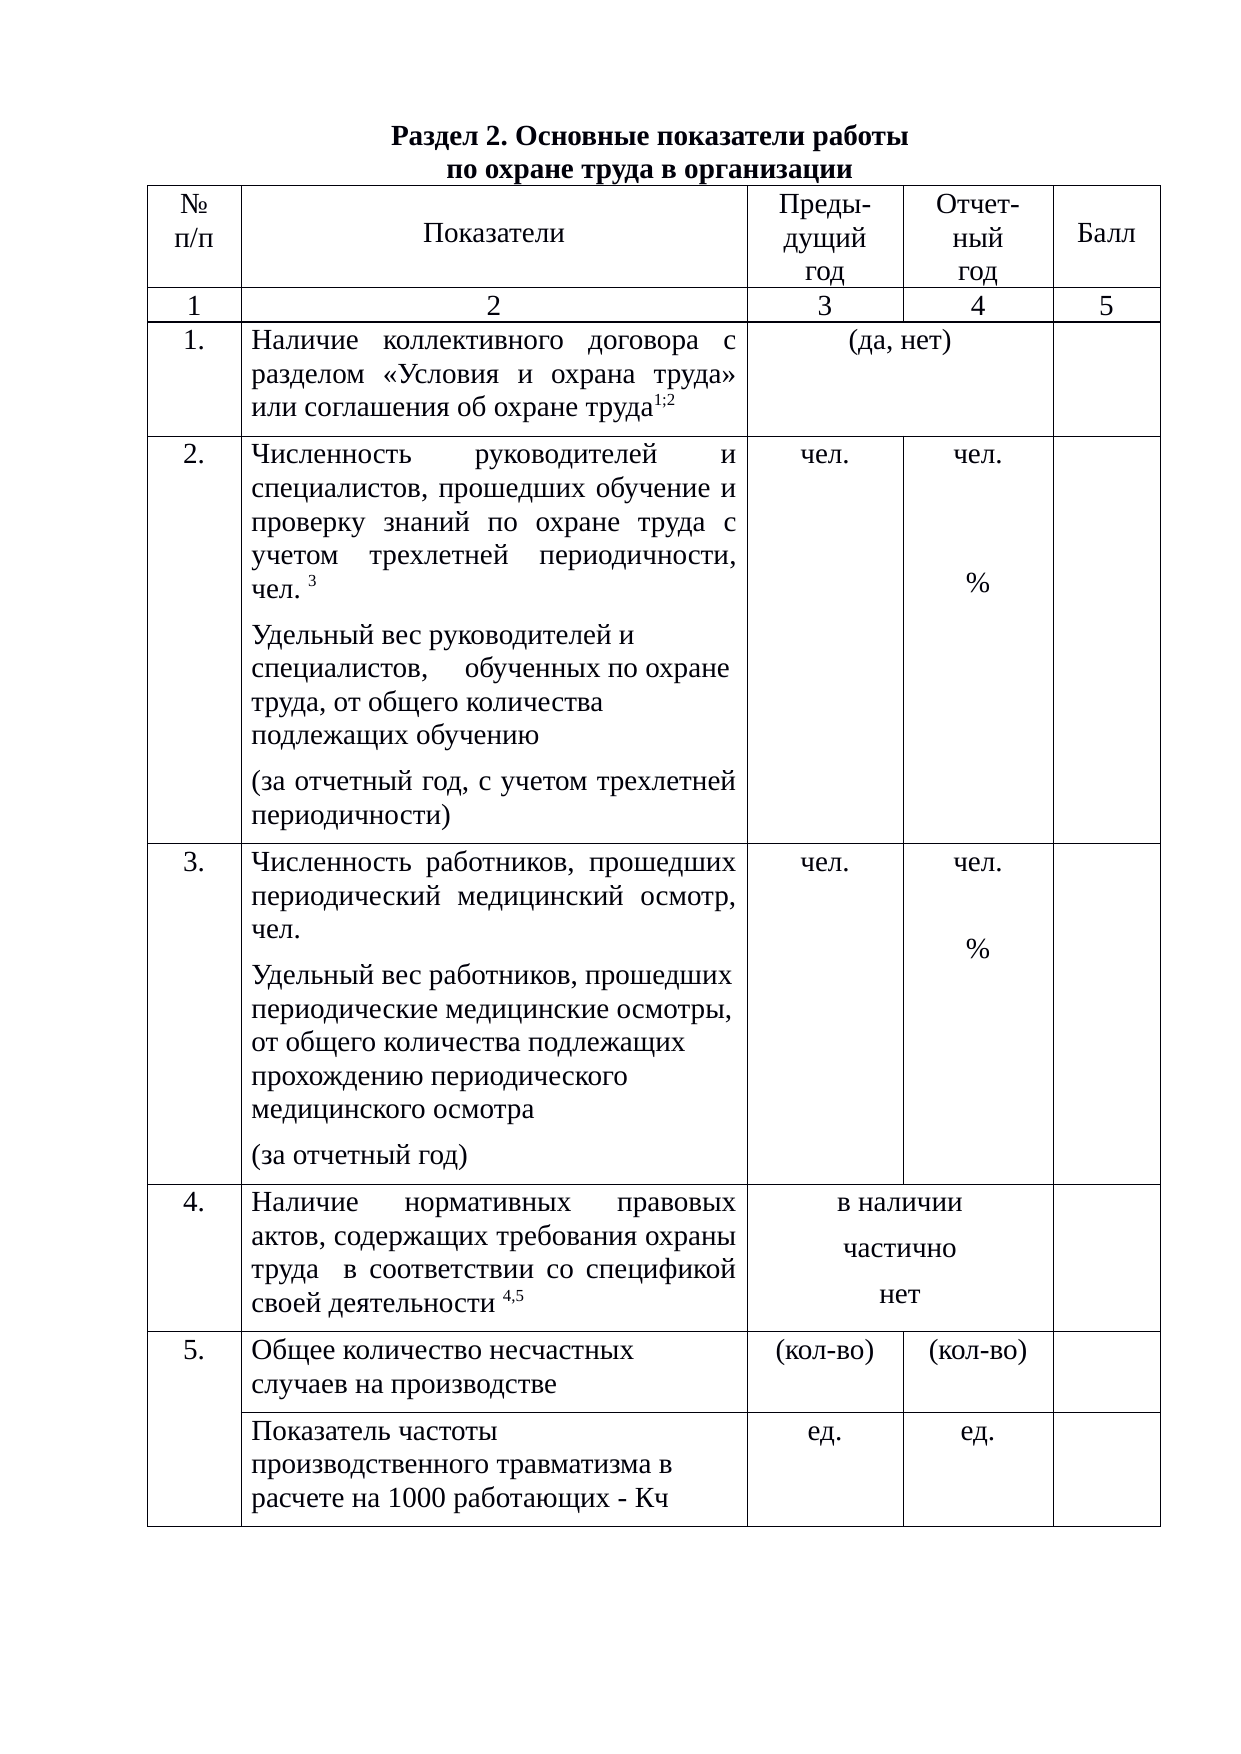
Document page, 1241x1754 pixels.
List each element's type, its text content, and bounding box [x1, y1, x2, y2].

table_cell 3 [748, 288, 903, 321]
table_cell чел. [748, 844, 903, 1183]
table_cell чел. [748, 437, 903, 843]
table_header Преды- дущий год [748, 186, 903, 287]
table_cell в наличии частично нет [748, 1185, 1053, 1331]
table_header Показатели [242, 186, 747, 287]
table_header № п/п [148, 186, 241, 287]
table_cell чел. % [904, 844, 1053, 1183]
table_cell 5. [148, 1332, 241, 1526]
table_cell [1054, 1332, 1160, 1412]
table_cell 2. [148, 437, 241, 843]
table_cell (кол-во) [904, 1332, 1053, 1412]
table_cell 5 [1054, 288, 1160, 321]
table_cell 1 [148, 288, 241, 321]
table_header Балл [1054, 186, 1160, 287]
table_cell 4 [904, 288, 1053, 321]
table_cell [1054, 323, 1160, 436]
table_cell 4. [148, 1185, 241, 1331]
table_cell [1054, 437, 1160, 843]
text по охране труда в организации [148, 152, 1152, 185]
table_cell 2 [242, 288, 747, 321]
table_cell ед. [904, 1413, 1053, 1526]
table_cell 3. [148, 844, 241, 1183]
table_cell (да, нет) [748, 323, 1053, 436]
table_cell [1054, 1185, 1160, 1331]
table_cell Наличие нормативных правовых актов, содержащих требования охраны труда в соответствии со спецификой своей деятельности 4,5 [242, 1185, 747, 1331]
table_cell 1. [148, 323, 241, 436]
table_header Отчет- ный год [904, 186, 1053, 287]
table_cell [1054, 844, 1160, 1183]
table_cell ед. [748, 1413, 903, 1526]
table_cell Численность руководителей и специалистов, прошедших обучение и проверку знаний по охране труда с учетом трехлетней периодичности, чел. 3 Удельный вес руководителей и специалистов, обученных по охране труда, от общего количества подлежащих обучению (за отчетный год, с учетом трехлетней периодичности) [242, 437, 747, 843]
table_cell Численность работников, прошедших периодический медицинский осмотр, чел. Удельный вес работников, прошедших периодические медицинские осмотры, от общего количества подлежащих прохождению периодического медицинского осмотра (за отчетный год) [242, 844, 747, 1183]
table_cell Наличие коллективного договора с разделом «Условия и охрана труда» или соглашения об охране труда1;2 [242, 323, 747, 436]
table_cell чел. % [904, 437, 1053, 843]
table_cell Общее количество несчастных случаев на производстве [242, 1332, 747, 1412]
table_cell Показатель частоты производственного травматизма в расчете на 1000 работающих - Кч [242, 1413, 747, 1526]
table_cell (кол-во) [748, 1332, 903, 1412]
text Раздел 2. Основные показатели работы [148, 118, 1152, 152]
table_cell [1054, 1413, 1160, 1526]
